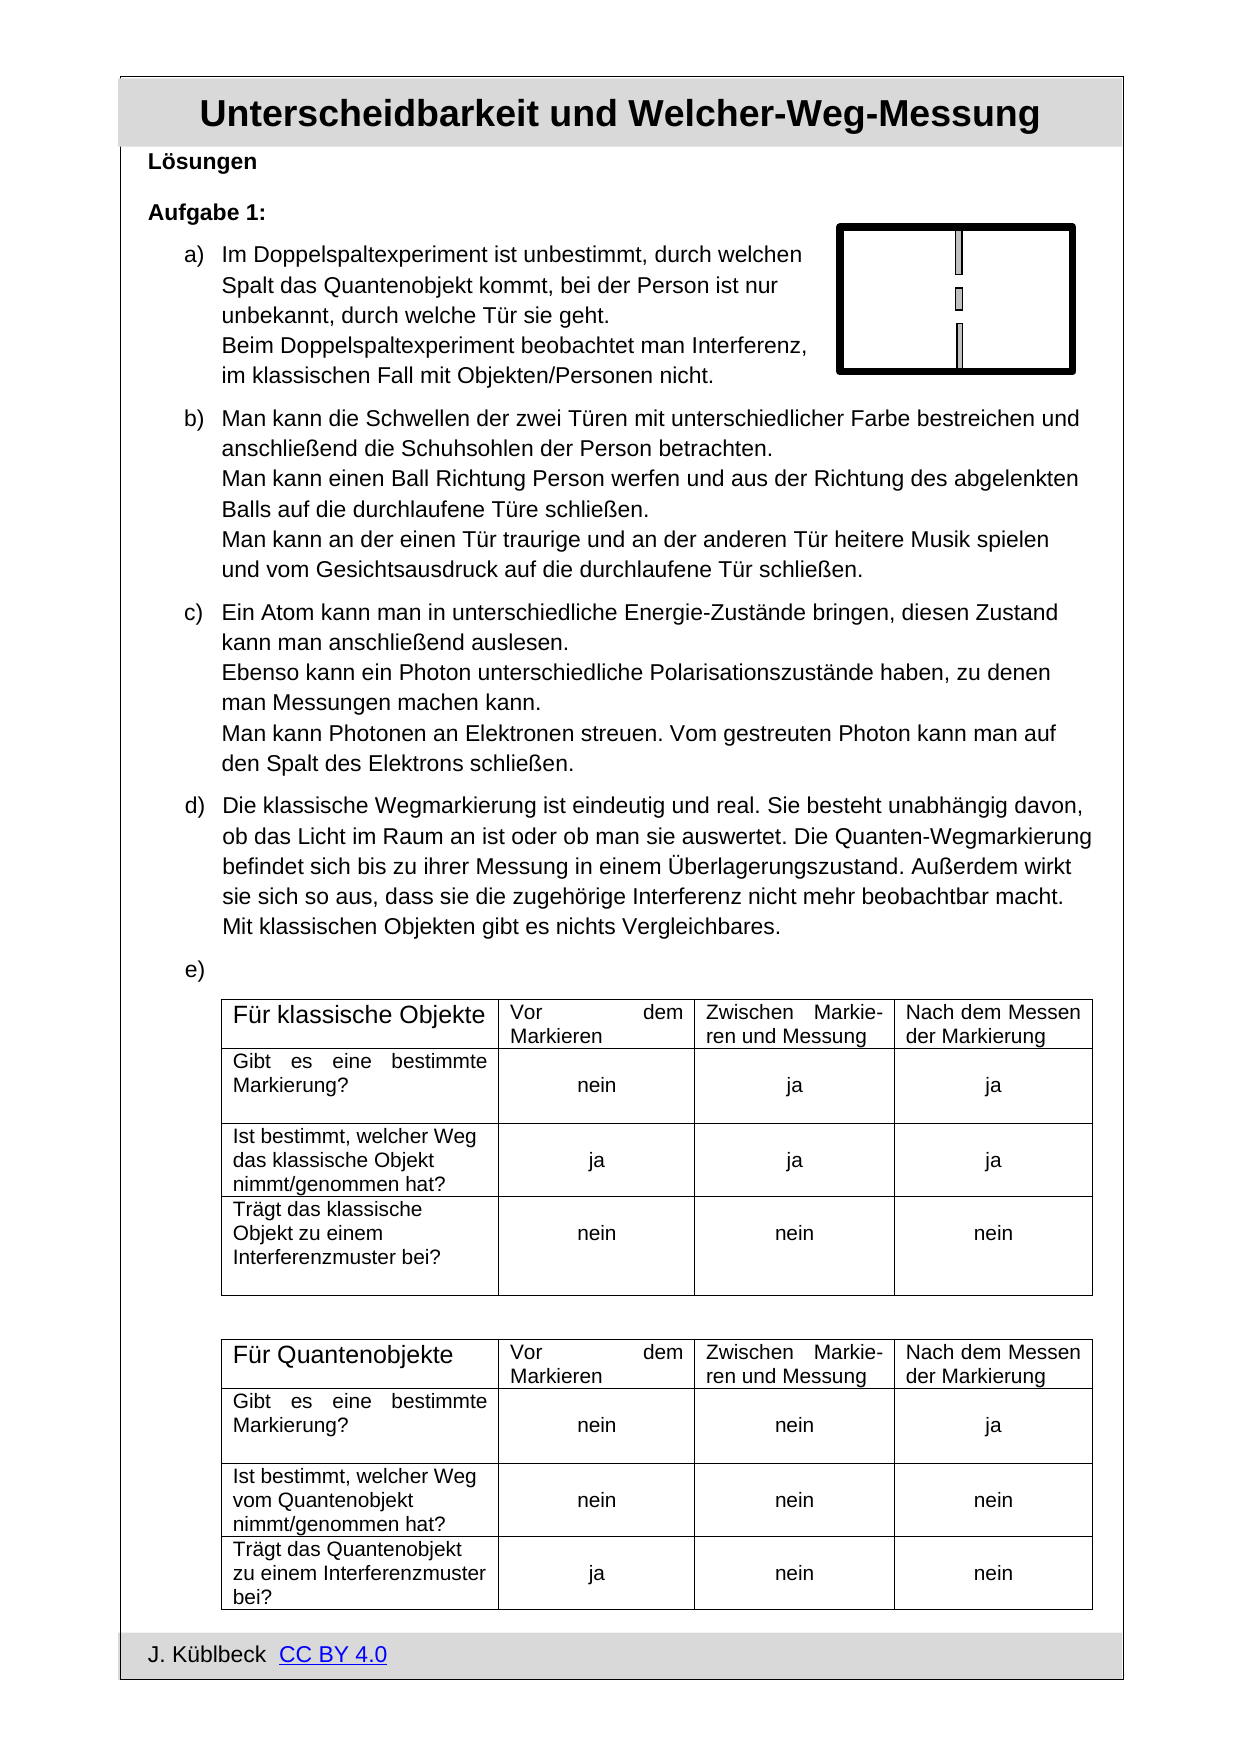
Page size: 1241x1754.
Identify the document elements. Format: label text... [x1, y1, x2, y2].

table_header Vor dem Markieren [499, 1340, 694, 1388]
table_cell ja [695, 1124, 894, 1196]
table_cell nein [695, 1537, 894, 1609]
list Man kann die Schwellen der zwei Türen mit unterschiedlicher Farbe bestreichen und anschließend die Schuhsohlen der Person betrachten. Man kann einen Ball Richtung Person werfen und aus der Richtung des abgelenkten Balls auf die durchlaufene Türe schließen. Man kann an der einen Tür traurige und an der anderen Tür heitere Musik spielen und vom Gesichtsausdruck auf die durchlaufene Tür schließen. [184, 405, 1093, 582]
table_cell ja [895, 1049, 1092, 1123]
table_cell Ist bestimmt, welcher Weg vom Quantenobjekt nimmt/genommen hat? [222, 1464, 498, 1536]
table_cell nein [695, 1464, 894, 1536]
table_header Nach dem Messen der Markierung [895, 1340, 1092, 1388]
table_cell ja [895, 1124, 1092, 1196]
table_cell nein [499, 1197, 694, 1295]
table_cell nein [895, 1197, 1092, 1295]
list Im Doppelspaltexperiment ist unbestimmt, durch welchen Spalt das Quantenobjekt kommt, bei der Person ist nur unbekannt, durch welche Tür sie geht. Beim Doppelspaltexperiment beobachtet man Interferenz, im klassischen Fall mit Objekten/Personen nicht. [184, 241, 1093, 388]
table_cell ja [499, 1537, 694, 1609]
table_cell Gibt es eine bestimmte Markierung? [222, 1389, 498, 1463]
table_cell Ist bestimmt, welcher Weg das klassische Objekt nimmt/genommen hat? [222, 1124, 498, 1196]
table_cell nein [499, 1049, 694, 1123]
table_header Für klassische Objekte [222, 1000, 498, 1048]
table_cell Trägt das Quantenobjekt zu einem Interferenzmuster bei? [222, 1537, 498, 1609]
table_cell Trägt das klassische Objekt zu einem Interferenzmuster bei? [222, 1197, 498, 1295]
table_cell nein [499, 1464, 694, 1536]
table_header Vor dem Markieren [499, 1000, 694, 1048]
table_header Zwischen Markieren und Messung [695, 1340, 894, 1388]
table_cell ja [895, 1389, 1092, 1463]
table_cell nein [895, 1464, 1092, 1536]
table_cell nein [499, 1389, 694, 1463]
table_cell ja [499, 1124, 694, 1196]
table_cell ja [695, 1049, 894, 1123]
table_cell nein [695, 1389, 894, 1463]
table_header Zwischen Markieren und Messung [695, 1000, 894, 1048]
table_cell Gibt es eine bestimmte Markierung? [222, 1049, 498, 1123]
list Die klassische Wegmarkierung ist eindeutig und real. Sie besteht unabhängig davon, ob das Licht im Raum an ist oder ob man sie auswertet. Die Quanten-Wegmarkierung befindet sich bis zu ihrer Messung in einem Überlagerungszustand. Außerdem wirkt sie sich so aus, dass sie die zugehörige Interferenz nicht mehr beobachtbar macht. Mit klassischen Objekten gibt es nichts Vergleichbares. [184, 792, 1093, 939]
text Lösungen [148, 148, 1093, 174]
table_header Für Quantenobjekte [222, 1340, 498, 1388]
text Aufgabe 1: [148, 199, 1093, 225]
list Ein Atom kann man in unterschiedliche Energie-Zustände bringen, diesen Zustand kann man anschließend auslesen. Ebenso kann ein Photon unterschiedliche Polarisationszustände haben, zu denen man Messungen machen kann. Man kann Photonen an Elektronen streuen. Vom gestreuten Photon kann man auf den Spalt des Elektrons schließen. [184, 599, 1093, 776]
table_header Nach dem Messen der Markierung [895, 1000, 1092, 1048]
table_cell nein [895, 1537, 1092, 1609]
table_cell nein [695, 1197, 894, 1295]
